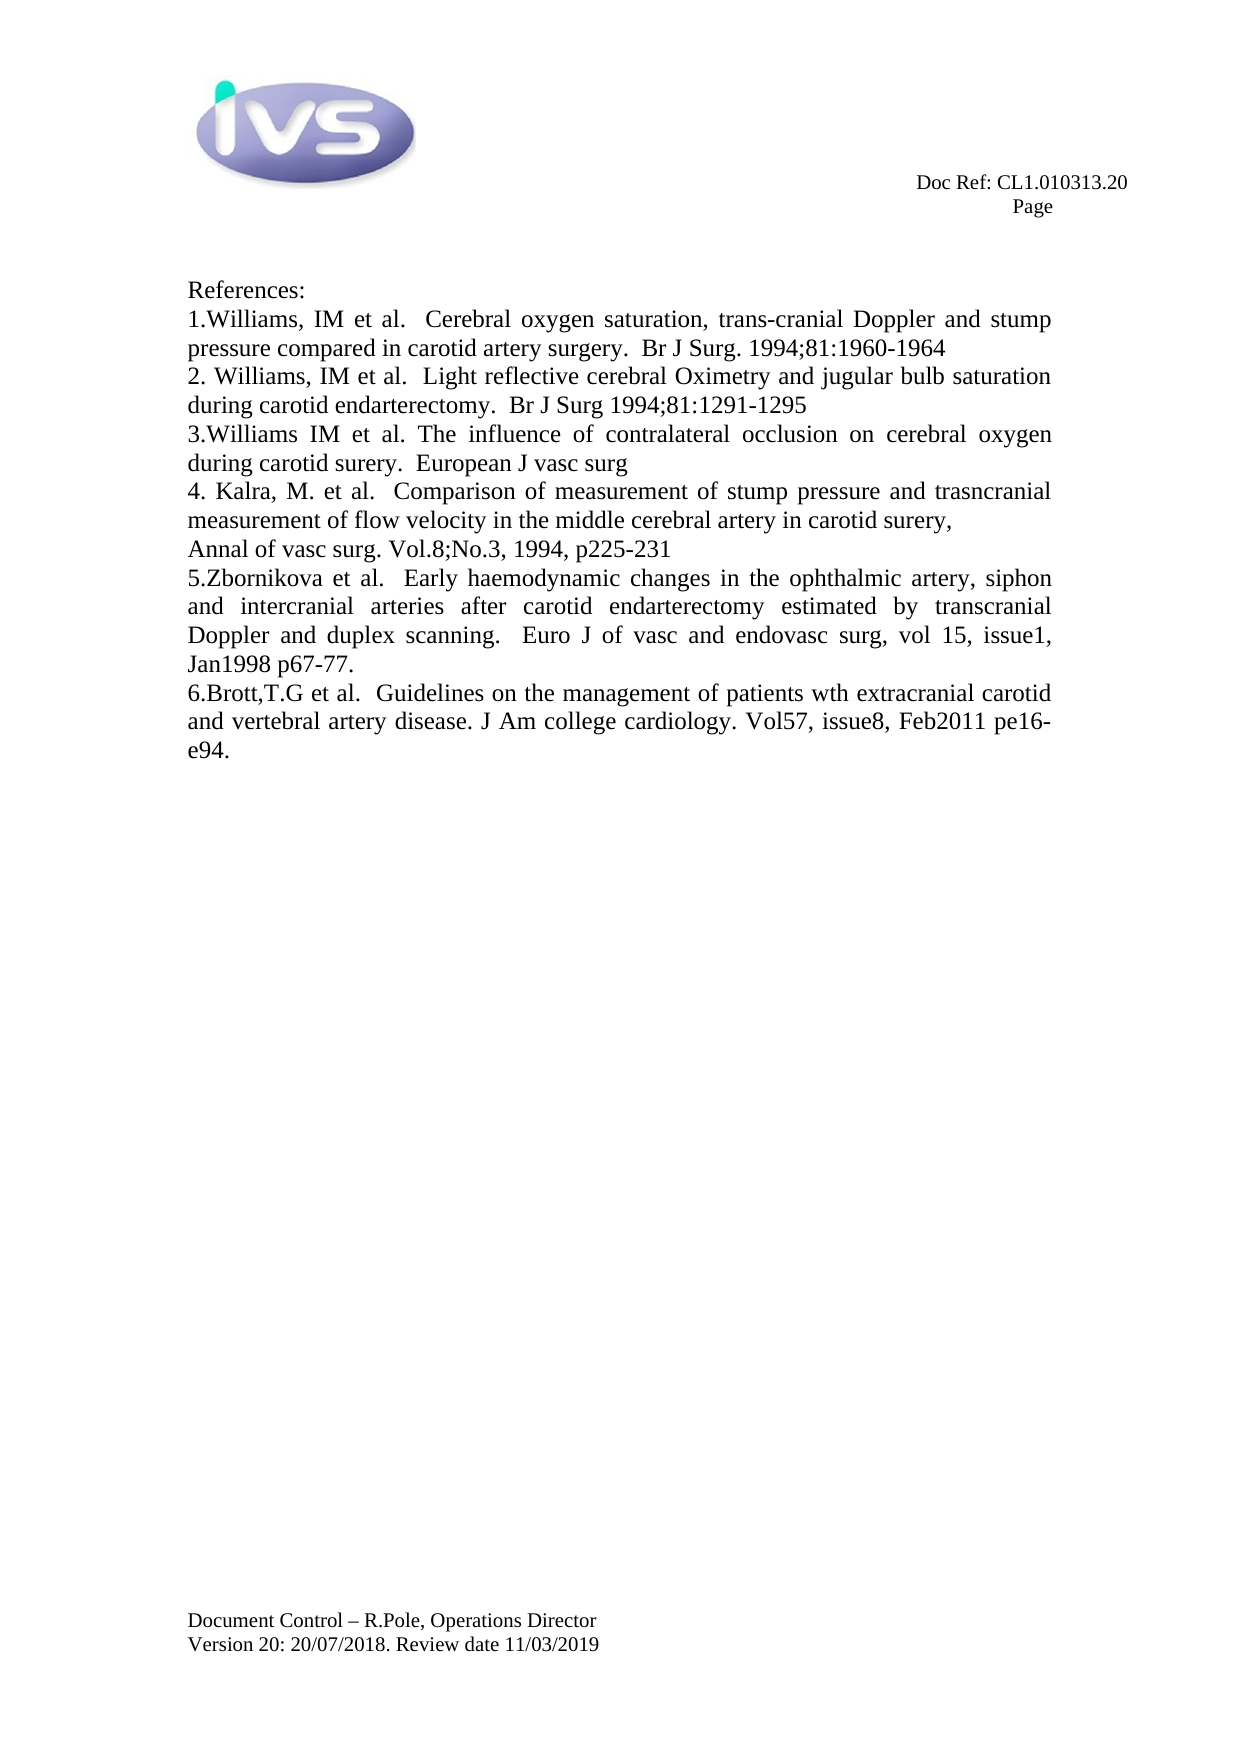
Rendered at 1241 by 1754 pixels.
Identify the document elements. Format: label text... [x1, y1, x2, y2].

text 1.Williams, IM et al. Cerebral oxygen saturation, trans-cranial Doppler and stump pressure compared in carotid artery surgery. Br J Surg. 1994;81:1960-1964 [187, 304, 1053, 361]
text 5.Zbornikova et al. Early haemodynamic changes in the ophthalmic artery, siphon and intercranial arteries after carotid endarterectomy estimated by transcranial Doppler and duplex scanning. Euro J of vasc and endovasc surg, vol 15, issue1, Jan1998 p67-77. [187, 563, 1053, 678]
text 2. Williams, IM et al. Light reflective cerebral Oximetry and jugular bulb saturation during carotid endarterectomy. Br J Surg 1994;81:1291-1295 [187, 361, 1053, 419]
text 6.Brott,T.G et al. Guidelines on the management of patients wth extracranial carotid and vertebral artery disease. J Am college cardiology. Vol57, issue8, Feb2011 pe16-e94. [187, 678, 1053, 764]
picture [187, 75, 416, 189]
text Annal of vasc surg. Vol.8;No.3, 1994, p225-231 [187, 534, 1053, 563]
text 3.Williams IM et al. The influence of contralateral occlusion on cerebral oxygen during carotid surery. European J vasc surg [187, 419, 1053, 476]
text References: [187, 275, 1053, 304]
text 4. Kalra, M. et al. Comparison of measurement of stump pressure and trasncranial measurement of flow velocity in the middle cerebral artery in carotid surery, [187, 476, 1053, 534]
